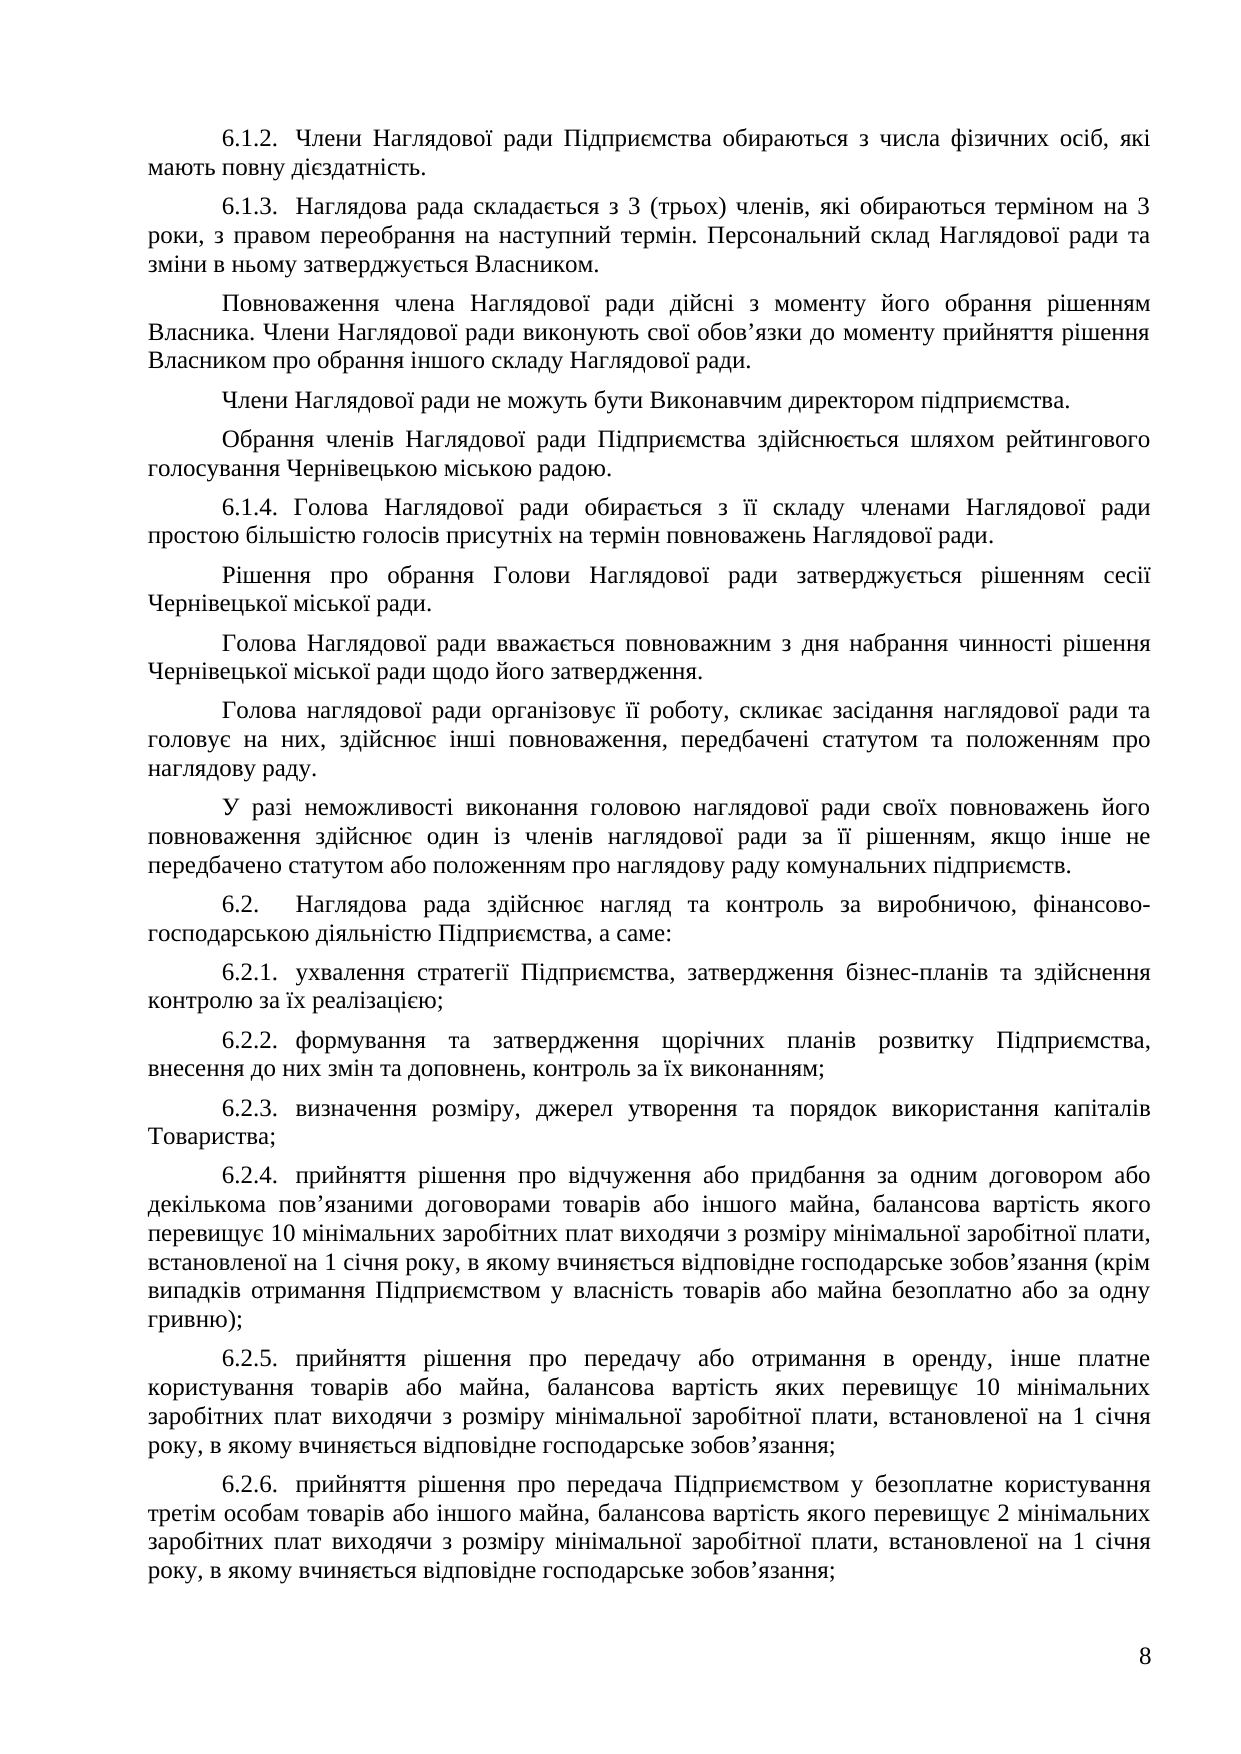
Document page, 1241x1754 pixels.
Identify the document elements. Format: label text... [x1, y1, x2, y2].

text Обрання членів Наглядової ради Підприємства здійснюється шляхом рейтингового голосування Чернівецькою міською радою. [148, 424, 1152, 481]
text 6.1.4. Голова Наглядової ради обирається з її складу членами Наглядової ради простою більшістю голосів присутніх на термін повноважень Наглядової ради. [148, 492, 1152, 549]
text 6.2.6. прийняття рішення про передача Підприємством у безоплатне користування третім особам товарів або іншого майна, балансова вартість якого перевищує 2 мінімальних заробітних плат виходячи з розміру мінімальної заробітної плати, встановленої на 1 січня року, в якому вчиняється відповідне господарське зобов’язання; [148, 1469, 1152, 1584]
text Рішення про обрання Голови Наглядової ради затверджується рішенням сесії Чернівецької міської ради. [148, 560, 1152, 617]
text 6.2.3. визначення розміру, джерел утворення та порядок використання капіталів Товариства; [148, 1093, 1152, 1150]
text 6.1.3. Наглядова рада складається з 3 (трьох) членів, які обираються терміном на 3 роки, з правом переобрання на наступний термін. Персональний склад Наглядової ради та зміни в ньому затверджується Власником. [148, 191, 1152, 278]
text 6.2. Наглядова рада здійснює нагляд та контроль за виробничою, фінансово-господарською діяльністю Підприємства, а саме: [148, 889, 1152, 946]
text Голова наглядової ради організовує її роботу, скликає засідання наглядової ради та головує на них, здійснює інші повноваження, передбачені статутом та положенням про наглядову раду. [148, 696, 1152, 782]
text 6.2.4. прийняття рішення про відчуження або придбання за одним договором або декількома пов’язаними договорами товарів або іншого майна, балансова вартість якого перевищує 10 мінімальних заробітних плат виходячи з розміру мінімальної заробітної плати, встановленої на 1 січня року, в якому вчиняється відповідне господарське зобов’язання (крім випадків отримання Підприємством у власність товарів або майна безоплатно або за одну гривню); [148, 1161, 1152, 1333]
text 6.2.1. ухвалення стратегії Підприємства, затвердження бізнес-планів та здійснення контролю за їх реалізацією; [148, 957, 1152, 1014]
text Повноваження члена Наглядової ради дійсні з моменту його обрання рішенням Власника. Члени Наглядової ради виконують свої обов’язки до моменту прийняття рішення Власником про обрання іншого складу Наглядової ради. [148, 288, 1152, 374]
text Члени Наглядової ради не можуть бути Виконавчим директором підприємства. [148, 385, 1152, 413]
text 6.2.5. прийняття рішення про передачу або отримання в оренду, інше платне користування товарів або майна, балансова вартість яких перевищує 10 мінімальних заробітних плат виходячи з розміру мінімальної заробітної плати, встановленої на 1 січня року, в якому вчиняється відповідне господарське зобов’язання; [148, 1343, 1152, 1458]
text 6.2.2. формування та затвердження щорічних планів розвитку Підприємства, внесення до них змін та доповнень, контроль за їх виконанням; [148, 1025, 1152, 1082]
text Голова Наглядової ради вважається повноважним з дня набрання чинності рішення Чернівецької міської ради щодо його затвердження. [148, 628, 1152, 685]
text 6.1.2. Члени Наглядової ради Підприємства обираються з числа фізичних осіб, які мають повну дієздатність. [148, 123, 1152, 181]
text У разі неможливості виконання головою наглядової ради своїх повноважень його повноваження здійснює один із членів наглядової ради за її рішенням, якщо інше не передбачено статутом або положенням про наглядову раду комунальних підприємств. [148, 792, 1152, 878]
